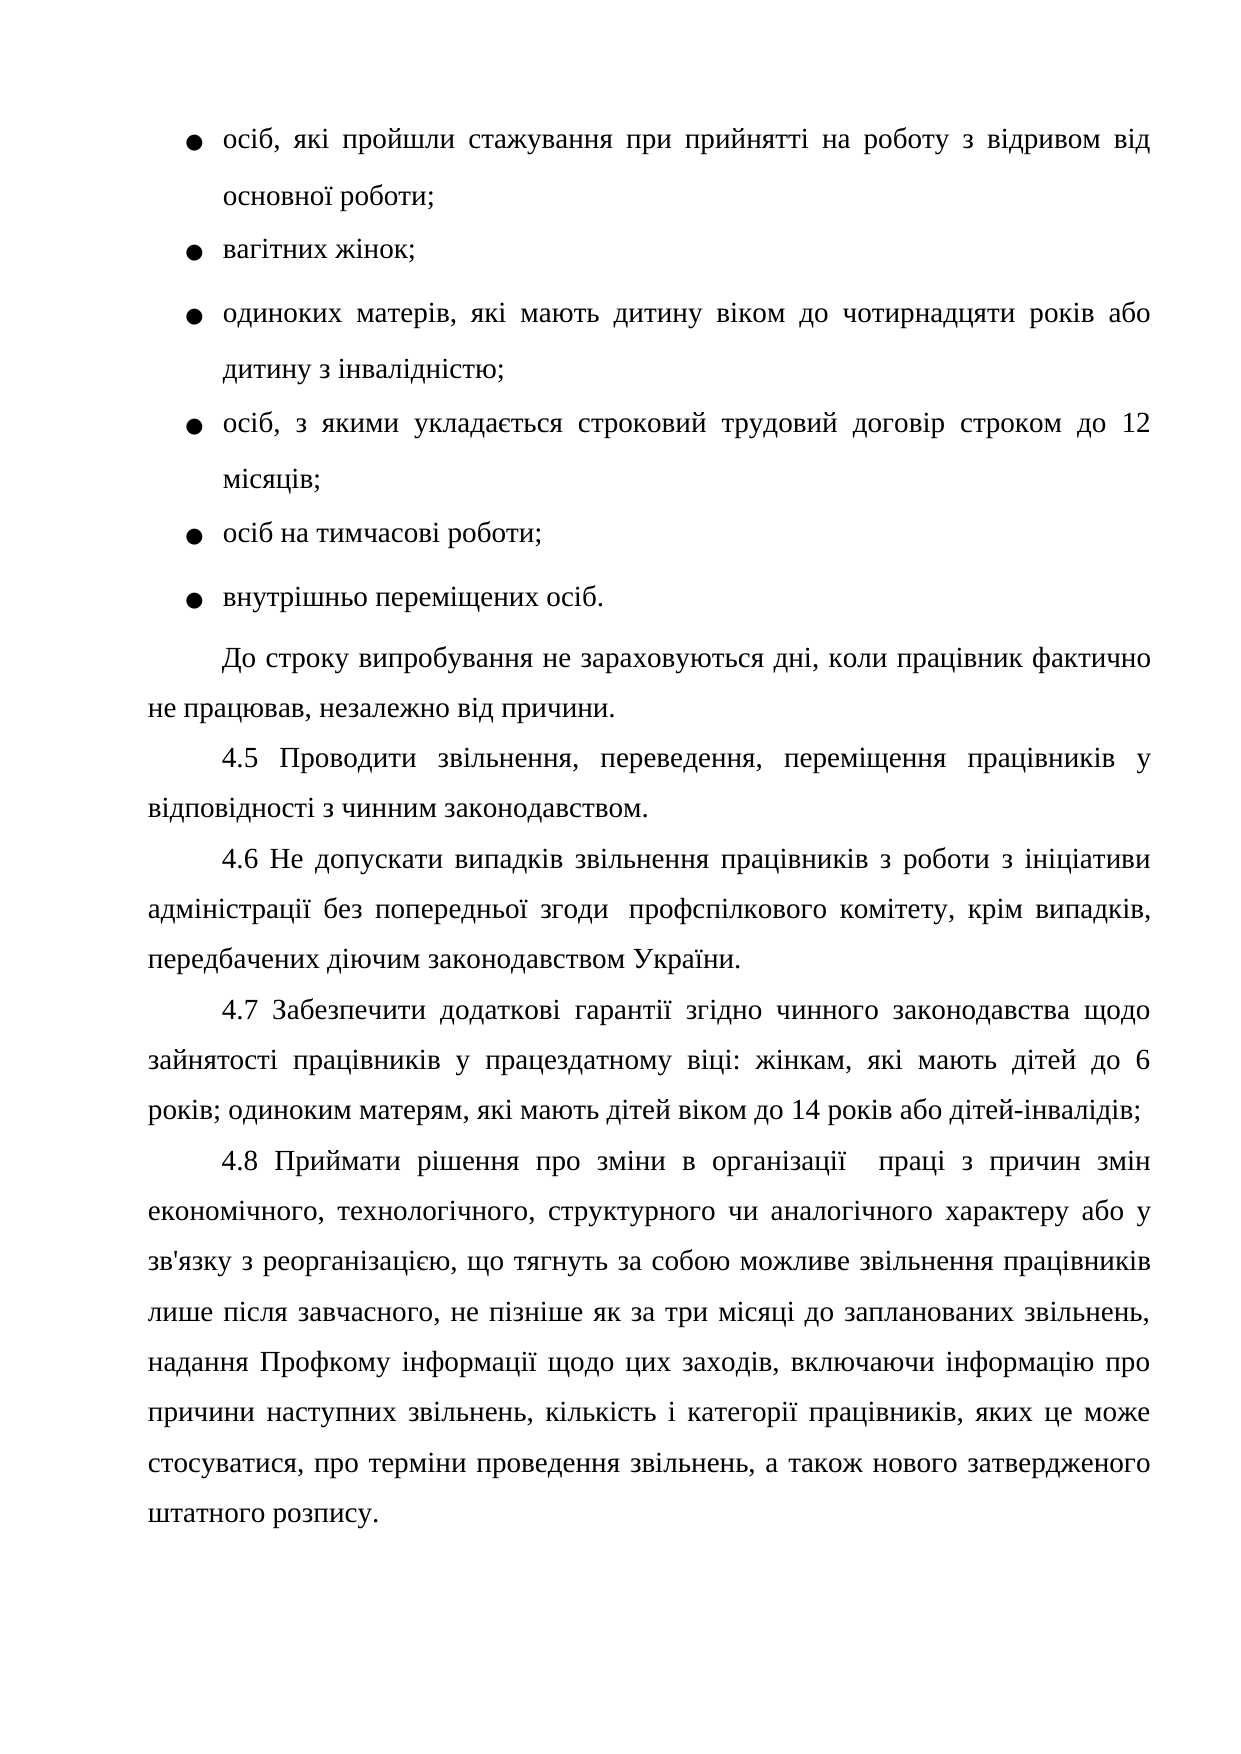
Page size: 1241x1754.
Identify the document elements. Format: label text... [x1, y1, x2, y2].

list одиноких матерів, які мають дитину віком до чотирнадцяти років або дитину з інвалідністю; [185, 292, 1152, 385]
list осіб, з якими укладається строковий трудовий договір строком до 12 місяців; [185, 402, 1152, 495]
text До строку випробування не зараховуються дні, коли працівник фактично не працював, незалежно від причини. [148, 640, 1152, 723]
list осіб, які пройшли стажування при прийнятті на роботу з відривом від основної роботи; [185, 118, 1152, 211]
text 4.7 Забезпечити додаткові гарантії згідно чинного законодавства щодо зайнятості працівників у працездатному віці: жінкам, які мають дітей до 6 років; одиноким матерям, які мають дітей віком до 14 років або дітей-інвалідів; [148, 992, 1152, 1126]
text 4.8 Приймати рішення про зміни в організації праці з причин змін економічного, технологічного, структурного чи аналогічного характеру або у зв'язку з реорганізацією, що тягнуть за собою можливе звільнення працівників лише після завчасного, не пізніше як за три місяці до запланованих звільнень, надання Профкому інформації щодо цих заходів, включаючи інформацію про причини наступних звільнень, кількість і категорії працівників, яких це може стосуватися, про терміни проведення звільнень, а також нового затвердженого штатного розпису. [148, 1143, 1152, 1528]
text 4.6 Не допускати випадків звільнення працівників з роботи з ініціативи адміністрації без попередньої згоди профспілкового комітету, крім випадків, передбачених діючим законодавством України. [148, 841, 1152, 975]
list внутрішньо переміщених осіб. [185, 576, 1152, 618]
text 4.5 Проводити звільнення, переведення, переміщення працівників у відповідності з чинним законодавством. [148, 740, 1152, 824]
list вагітних жінок; [185, 228, 1152, 271]
list осіб на тимчасові роботи; [185, 512, 1152, 554]
